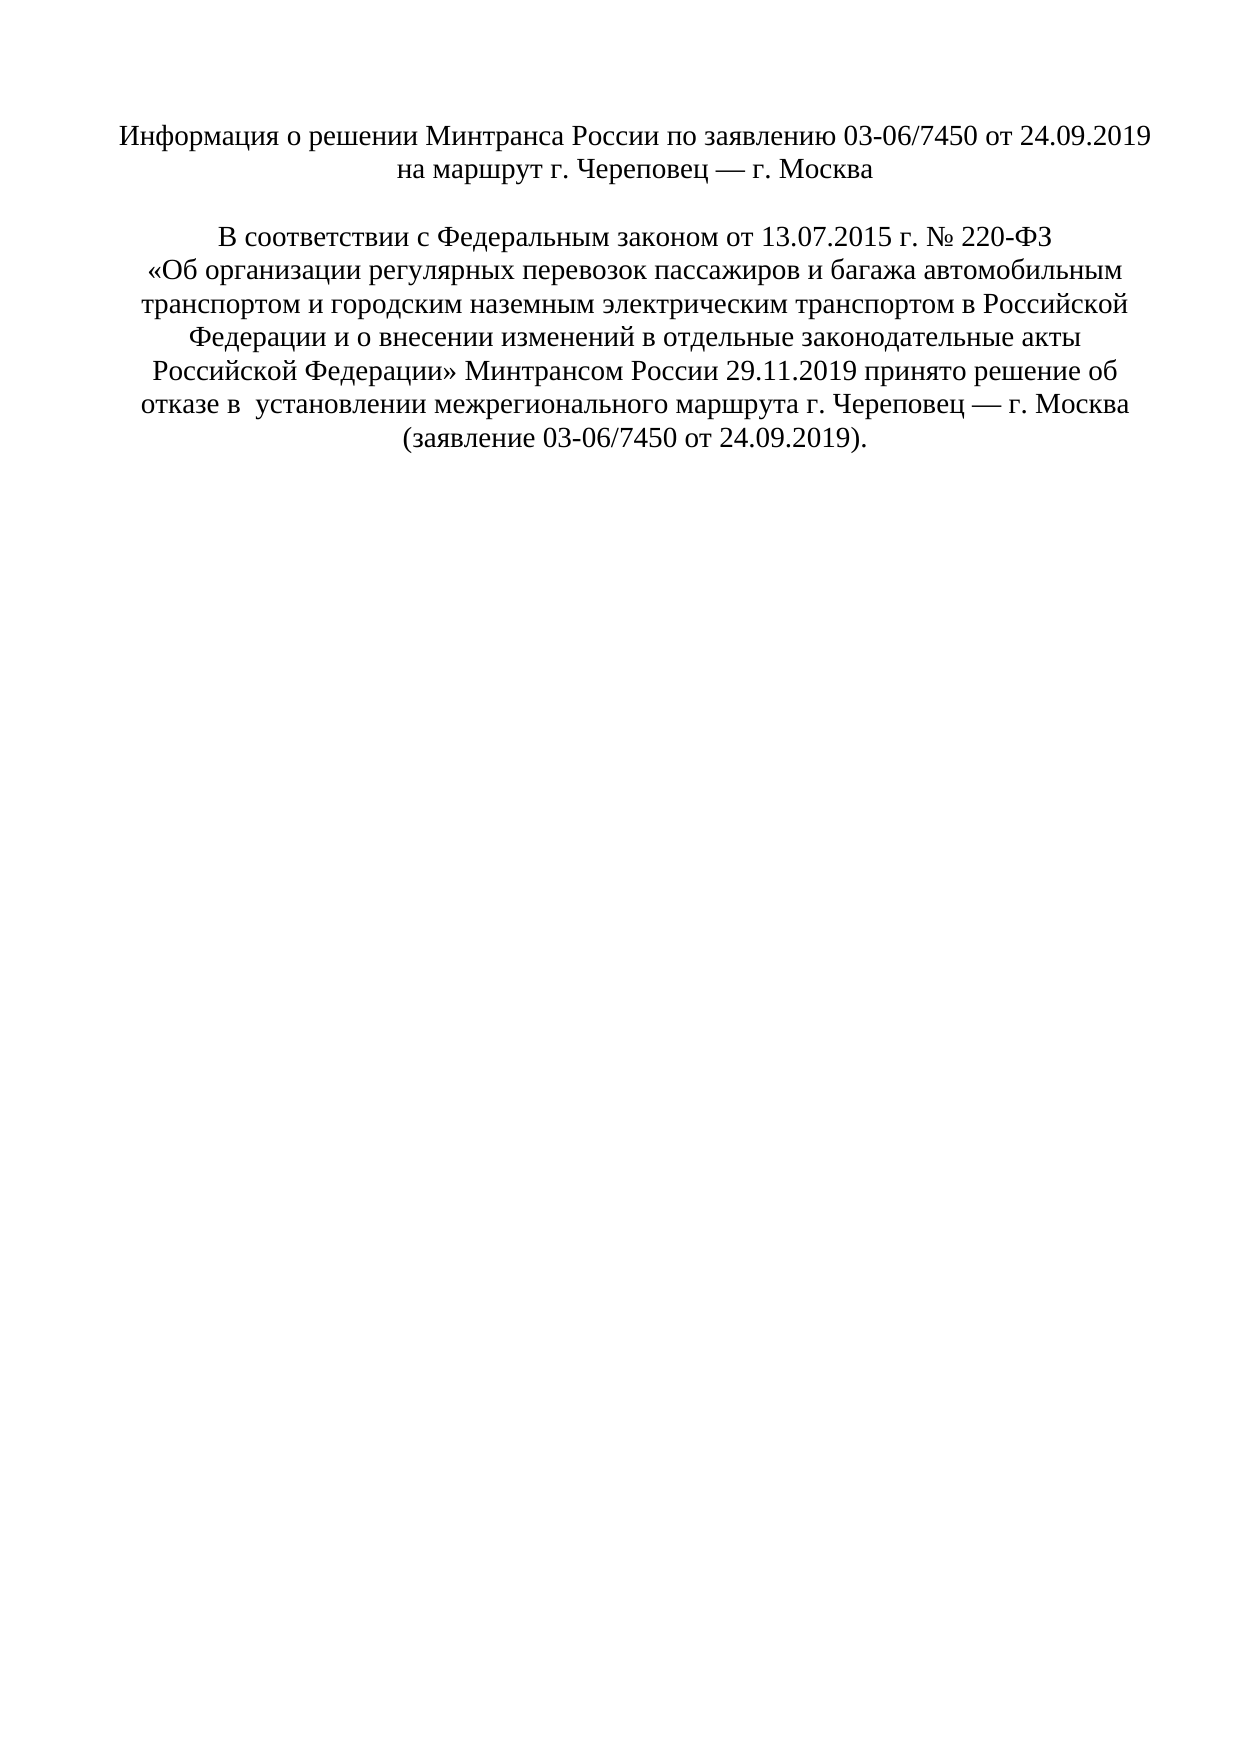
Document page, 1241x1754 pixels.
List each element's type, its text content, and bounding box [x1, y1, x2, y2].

text Информация о решении Минтранса России по заявлению 03-06/7450 от 24.09.2019 на маршрут г. Череповец — г. Москва [118, 118, 1152, 185]
text В соответствии с Федеральным законом от 13.07.2015 г. № 220-ФЗ «Об организации регулярных перевозок пассажиров и багажа автомобильным транспортом и городским наземным электрическим транспортом в Российской Федерации и о внесении изменений в отдельные законодательные акты Российской Федерации» Минтрансом России 29.11.2019 принято решение об отказе в установлении межрегионального маршрута г. Череповец — г. Москва (заявление 03-06/7450 от 24.09.2019). [118, 219, 1152, 453]
